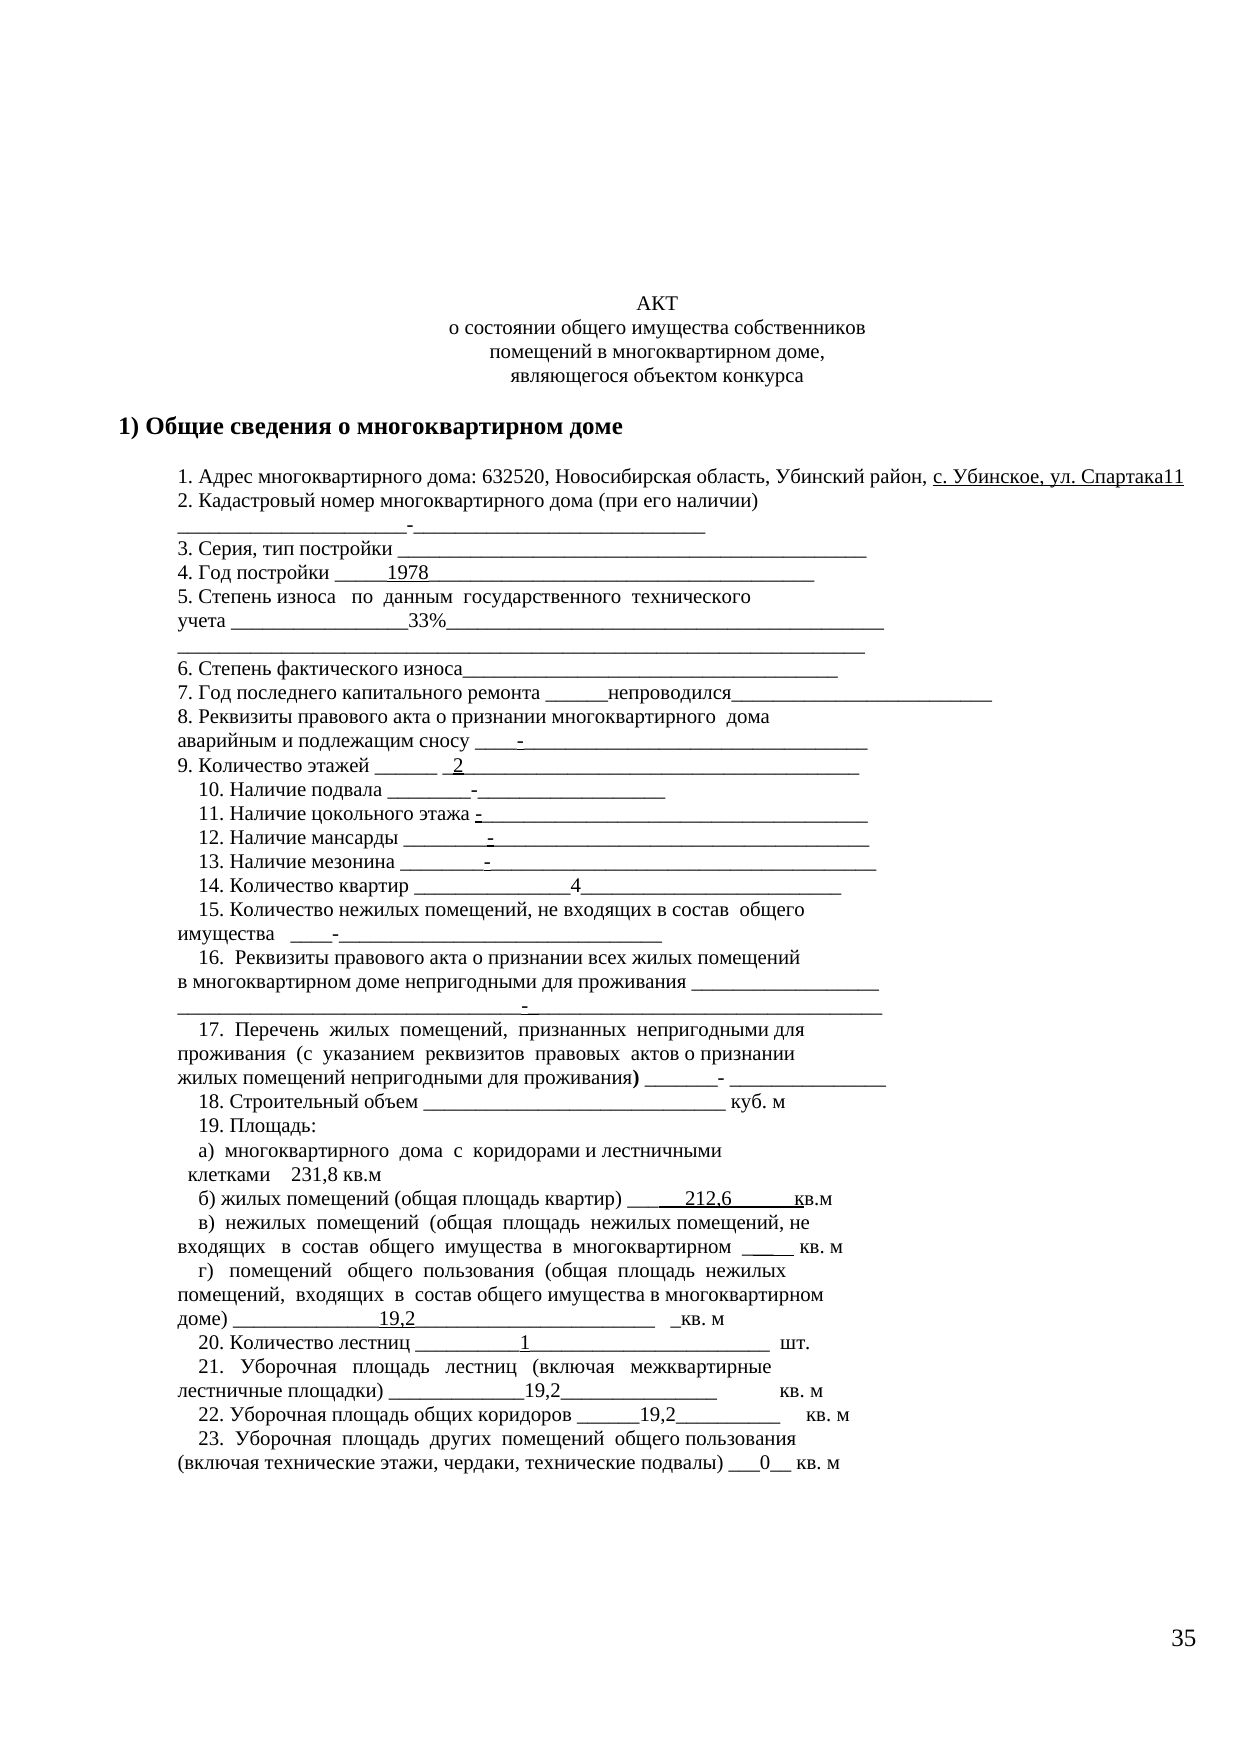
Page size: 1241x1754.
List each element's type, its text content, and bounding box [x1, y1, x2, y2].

text 19. Площадь: [177, 1113, 1196, 1137]
text 2. Кадастровый номер многоквартирного дома (при его наличии) [177, 488, 1196, 512]
text 13. Наличие мезонина ________-_____________________________________ [177, 849, 1196, 873]
text 20. Количество лестниц __________1_______________________ шт. [177, 1330, 1196, 1354]
text (включая технические этажи, чердаки, технические подвалы) ___0__ кв. м [177, 1450, 1196, 1474]
text в) нежилых помещений (общая площадь нежилых помещений, не [177, 1210, 1196, 1234]
text __________________________________________________________________ [177, 632, 1196, 656]
text помещений, входящих в состав общего имущества в многоквартирном [177, 1282, 1196, 1306]
text _________________________________-__________________________________ [177, 993, 1196, 1017]
text 1. Адрес многоквартирного дома: 632520, Новосибирская область, Убинский район, с. Убинское, ул. Спартака11 [177, 464, 1196, 488]
text лестничные площадки) _____________19,2_______________ кв. м [177, 1378, 1196, 1402]
text 11. Наличие цокольного этажа -_____________________________________ [177, 801, 1196, 825]
text 3. Серия, тип постройки _____________________________________________ [177, 536, 1196, 560]
text 23. Уборочная площадь других помещений общего пользования [177, 1426, 1196, 1450]
text проживания (с указанием реквизитов правовых актов о признании [177, 1041, 1196, 1065]
text б) жилых помещений (общая площадь квартир) ___ 212,6 кв.м [177, 1186, 1196, 1210]
text 21. Уборочная площадь лестниц (включая межквартирные [177, 1354, 1196, 1378]
text учета _________________33%__________________________________________ [177, 608, 1196, 632]
text 18. Строительный объем _____________________________ куб. м [177, 1089, 1196, 1113]
text жилых помещений непригодными для проживания) _______- _______________ [177, 1065, 1196, 1089]
text 6. Степень фактического износа____________________________________ [177, 656, 1196, 680]
text в многоквартирном доме непригодными для проживания __________________ [177, 969, 1196, 993]
text доме) ______________19,2_______________________ _кв. м [177, 1306, 1196, 1330]
text помещений в многоквартирном доме, [118, 339, 1196, 363]
text входящих в состав общего имущества в многоквартирном ___ кв. м [177, 1234, 1196, 1258]
text ______________________-____________________________ [177, 512, 1196, 536]
text АКТ [118, 291, 1196, 315]
text 8. Реквизиты правового акта о признании многоквартирного дома [177, 704, 1196, 728]
text 17. Перечень жилых помещений, признанных непригодными для [177, 1017, 1196, 1041]
text 7. Год последнего капитального ремонта ______непроводился_________________________ [177, 680, 1196, 704]
text имущества ____-_______________________________ [177, 921, 1196, 945]
text 1) Общие сведения о многоквартирном доме [118, 411, 1196, 440]
text 16. Реквизиты правового акта о признании всех жилых помещений [177, 945, 1196, 969]
text г) помещений общего пользования (общая площадь нежилых [177, 1258, 1196, 1282]
text 22. Уборочная площадь общих коридоров ______19,2__________ кв. м [177, 1402, 1196, 1426]
text 5. Степень износа по данным государственного технического [177, 584, 1196, 608]
text аварийным и подлежащим сносу ____-_________________________________ [177, 728, 1196, 752]
text 10. Наличие подвала ________-__________________ [177, 777, 1196, 801]
text а) многоквартирного дома с коридорами и лестничными [177, 1137, 1196, 1162]
text 15. Количество нежилых помещений, не входящих в состав общего [177, 897, 1196, 921]
text о состоянии общего имущества собственников [118, 315, 1196, 339]
text клетками 231,8 кв.м [177, 1162, 1196, 1186]
text являющегося объектом конкурса [118, 363, 1196, 387]
text 4. Год постройки _____1978_____________________________________ [177, 560, 1196, 584]
text 14. Количество квартир _______________4_________________________ [177, 873, 1196, 897]
text 9. Количество этажей ______ _2______________________________________ [177, 752, 1196, 777]
text 12. Наличие мансарды ________-____________________________________ [177, 825, 1196, 849]
